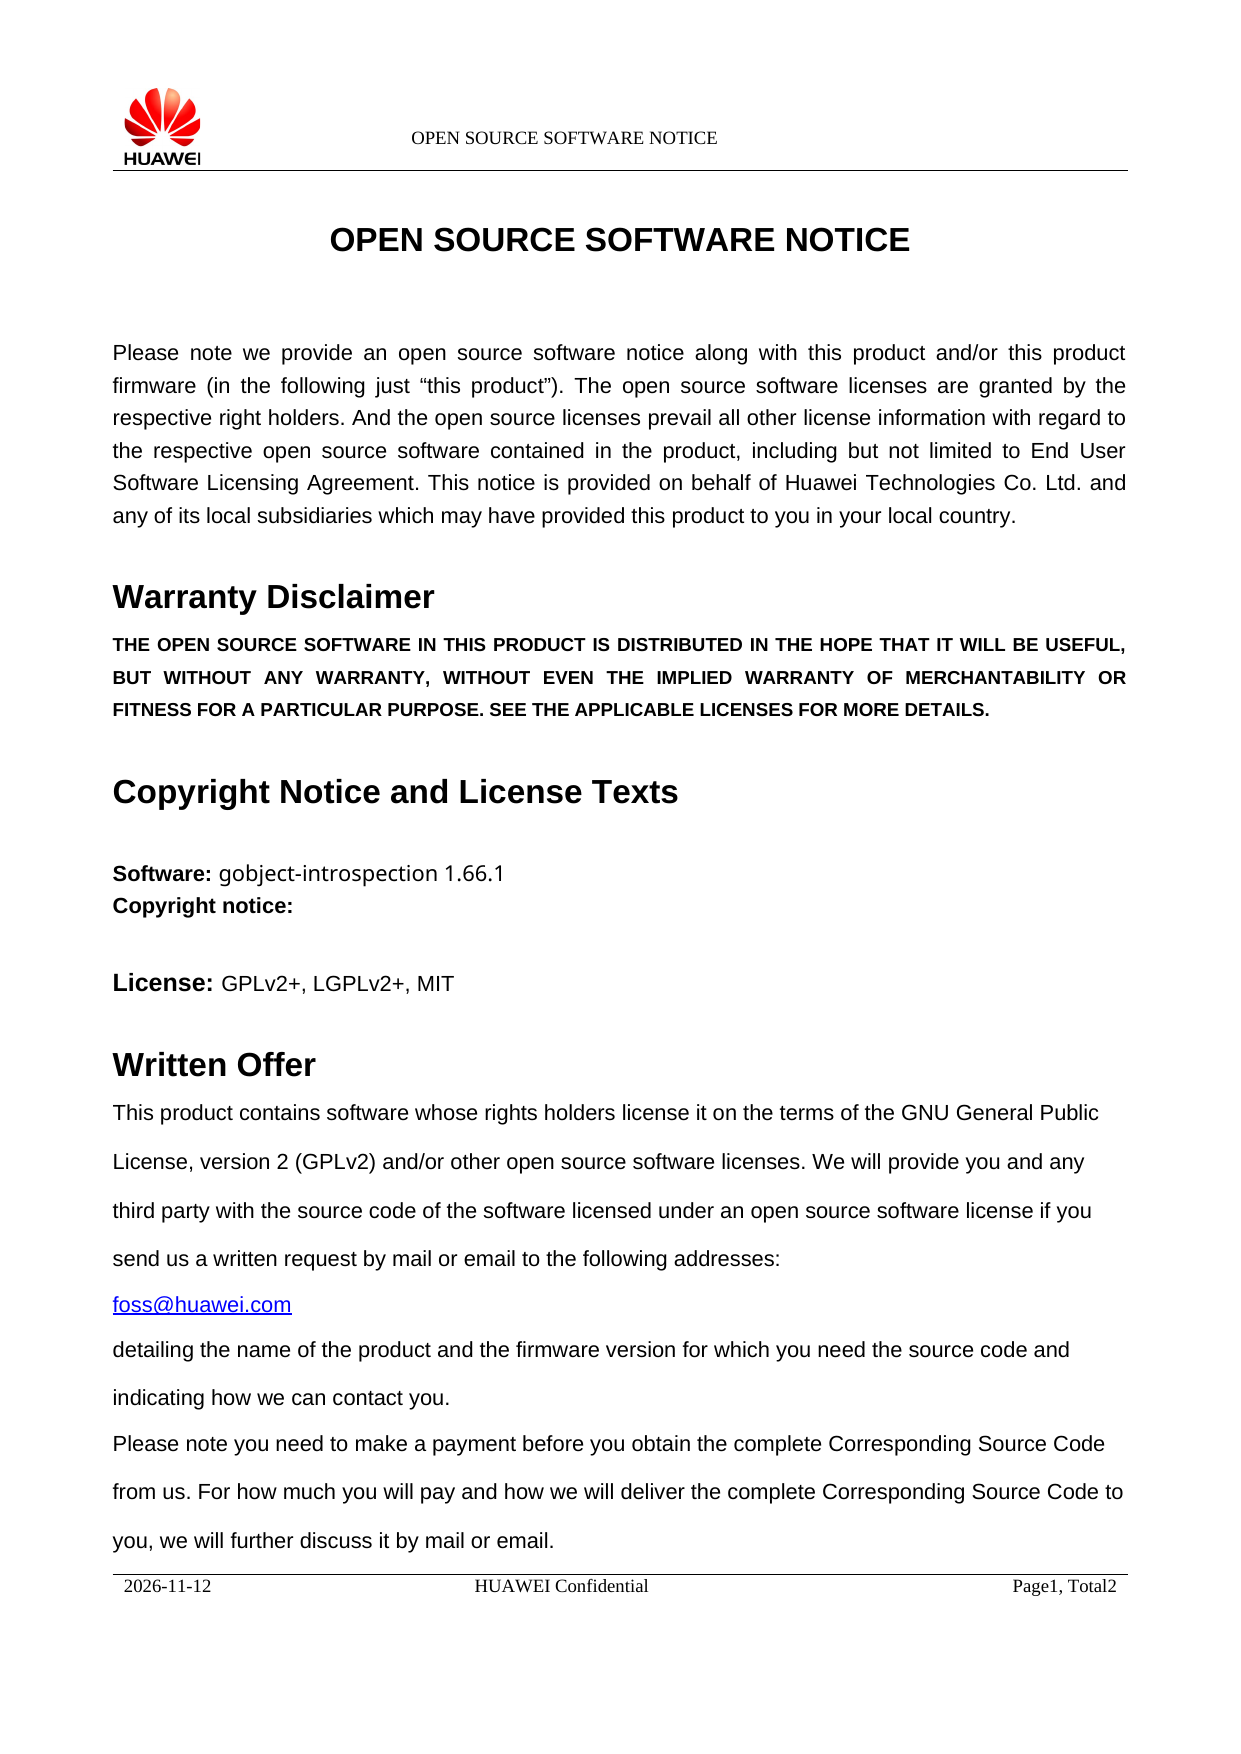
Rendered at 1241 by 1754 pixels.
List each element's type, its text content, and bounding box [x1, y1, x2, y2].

text detailing the name of the product and the firmware version for which you need the source code and indicating how we can contact you. [112, 1333, 1128, 1414]
text OPEN SOURCE SOFTWARE NOTICE [112, 206, 1128, 271]
text Copyright notice: [112, 889, 1128, 921]
text foss@huawei.com [112, 1288, 1128, 1320]
picture [124, 88, 201, 165]
text Warranty Disclaimer [112, 564, 1128, 629]
text This product contains software whose rights holders license it on the terms of the GNU General Public License, version 2 (GPLv2) and/or other open source software licenses. We will provide you and any third party with the source code of the software licensed under an open source software license if you send us a written request by mail or email to the following addresses: [112, 1096, 1128, 1275]
text Please note we provide an open source software notice along with this product and/or this product firmware (in the following just “this product”). The open source software licenses are granted by the respective right holders. And the open source licenses prevail all other license information with regard to the respective open source software contained in the product, including but not limited to End User Software Licensing Agreement. This notice is provided on behalf of Huawei Technologies Co. Ltd. and any of its local subsidiaries which may have provided this product to you in your local country. [112, 336, 1128, 531]
text Written Offer [112, 1031, 1128, 1096]
title Software: gobject-introspection 1.66.1 [112, 856, 1128, 889]
text License: GPLv2+, LGPLv2+, MIT [112, 966, 1128, 999]
text Copyright Notice and License Texts [112, 759, 1128, 824]
text The open source software in this product is distributed in the hope that it will be useful, but WITHOUT ANY WARRANTY, without even the implied warranty of MERCHANTABILITY or FITNESS FOR A PARTICULAR PURPOSE. See the applicable licenses for more details. [112, 629, 1128, 726]
text Please note you need to make a payment before you obtain the complete Corresponding Source Code from us. For how much you will pay and how we will deliver the complete Corresponding Source Code to you, we will further discuss it by mail or email. [112, 1427, 1128, 1557]
